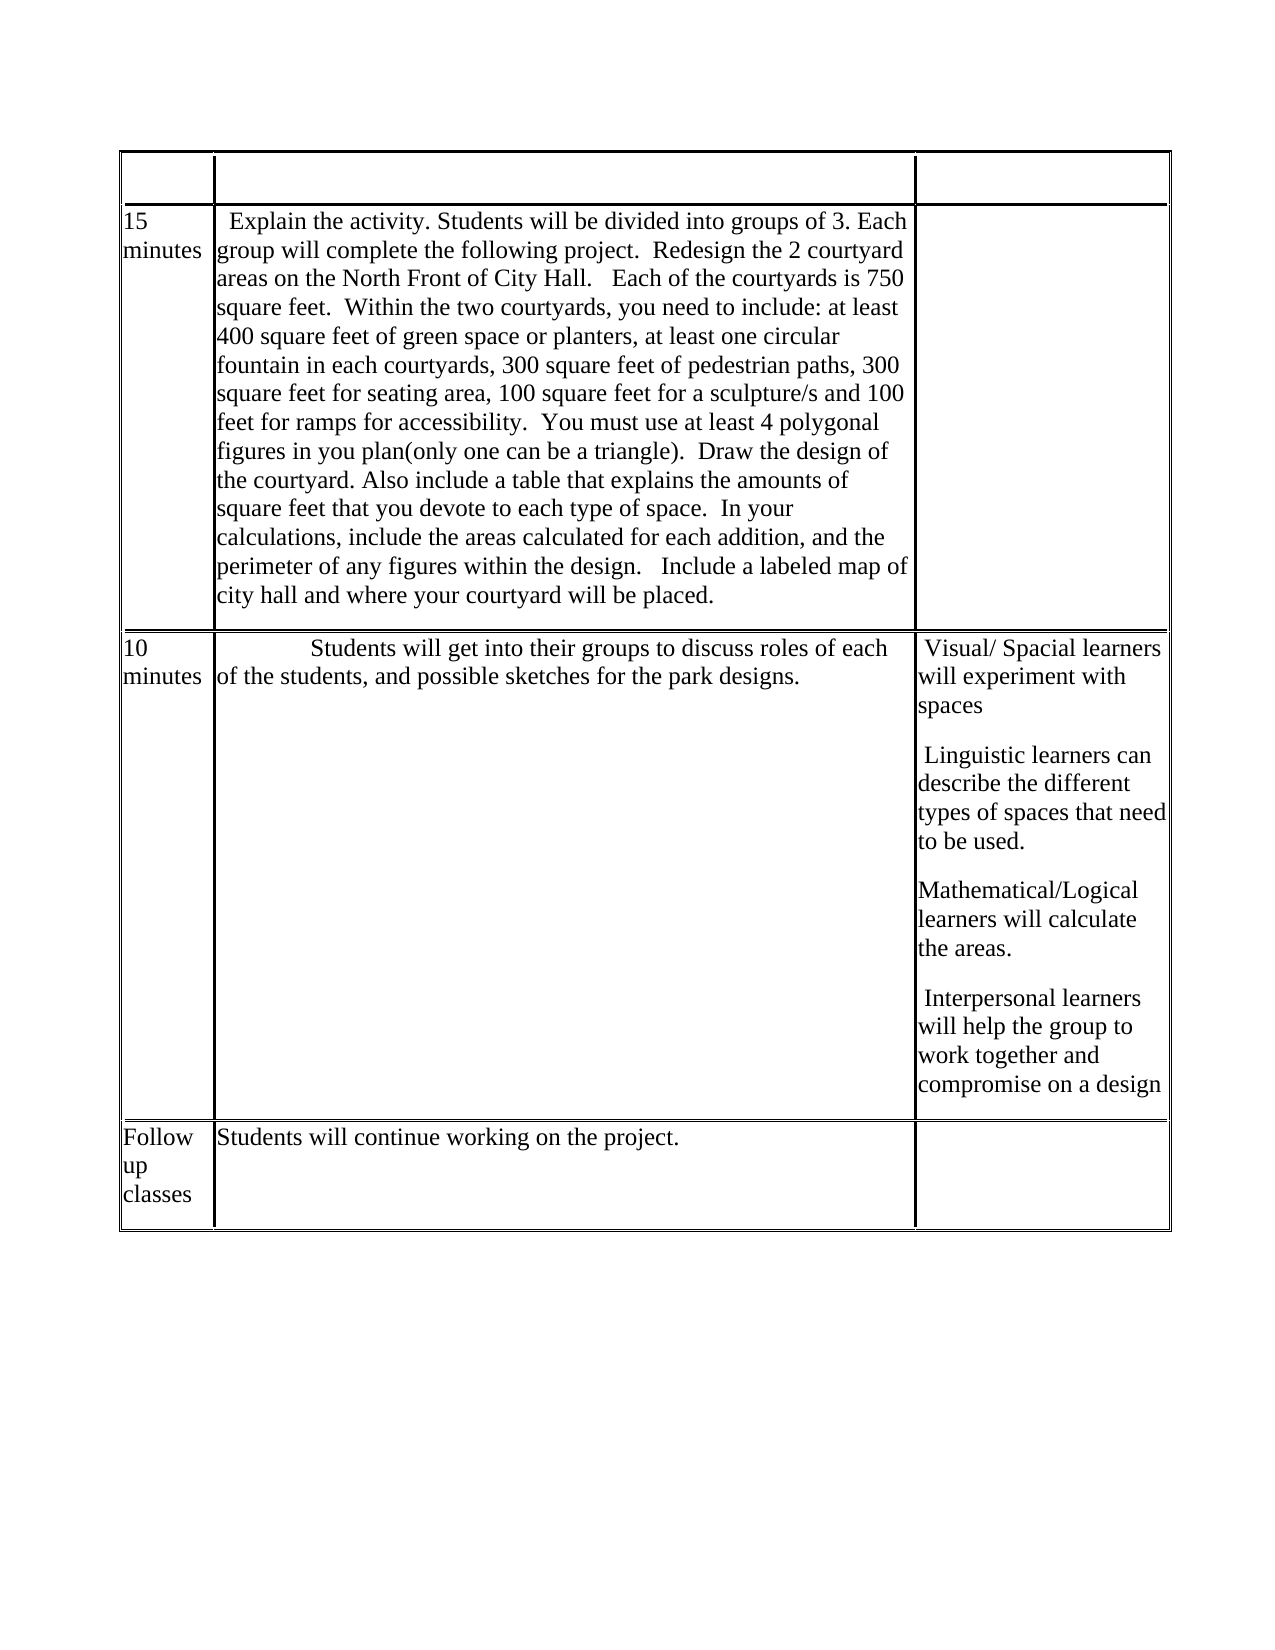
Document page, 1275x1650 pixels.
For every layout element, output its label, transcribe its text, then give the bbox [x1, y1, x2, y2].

table_cell 10 minutes [122, 629, 213, 1118]
table_cell Students will get into their groups to discuss roles of each of the students, and possible sketches for the park designs. [216, 633, 914, 1118]
table_cell 20 minutes [122, 152, 214, 203]
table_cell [214, 153, 915, 203]
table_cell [915, 153, 1169, 203]
table_cell Explain the activity. Students will be divided into groups of 3. Each group will complete the following project. Redesign the 2 courtyard areas on the North Front of City Hall. Each of the courtyards is 750 square feet. Within the two courtyards, you need to include: at least 400 square feet of green space or planters, at least one circular fountain in each courtyards, 300 square feet of pedestrian paths, 300 square feet for seating area, 100 square feet for a sculpture/s and 100 feet for ramps for accessibility. You must use at least 4 polygonal figures in you plan(only one can be a triangle). Draw the design of the courtyard. Also include a table that explains the amounts of square feet that you devote to each type of space. In your calculations, include the areas calculated for each addition, and the perimeter of any figures within the design. Include a labeled map of city hall and where your courtyard will be placed. [216, 206, 914, 629]
table_cell 15 minutes [120, 203, 213, 629]
table_cell [915, 1119, 1169, 1229]
table_cell Students will continue working on the project. [214, 1122, 915, 1229]
table_cell Visual/ Spacial learners will experiment with spaces Linguistic learners can describe the different types of spaces that need to be used. Mathematical/Logical learners will calculate the areas. Interpersonal learners will help the group to work together and compromise on a design [917, 629, 1169, 1118]
table_cell Follow up classes [122, 1119, 214, 1229]
table_cell [917, 203, 1170, 629]
